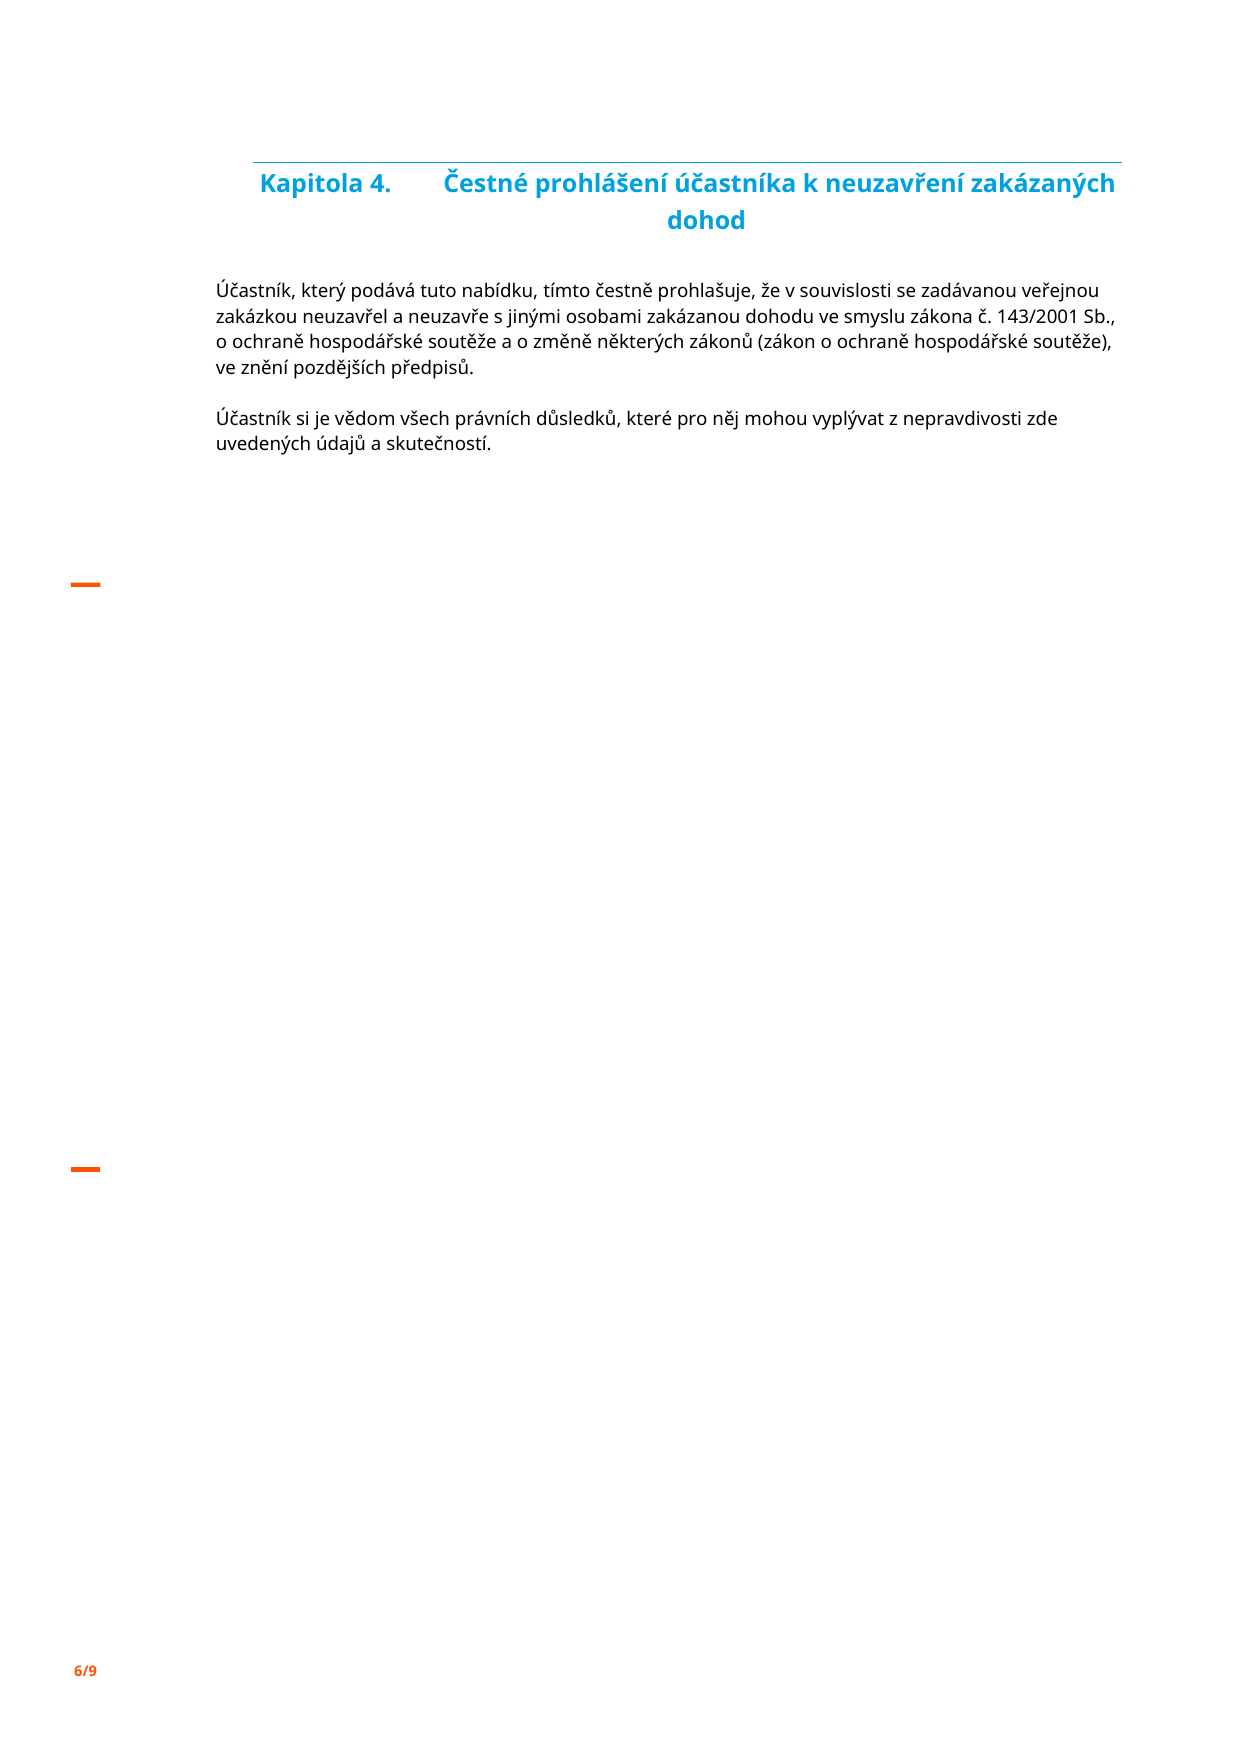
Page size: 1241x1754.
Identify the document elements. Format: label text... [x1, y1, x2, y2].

text Účastník si je vědom všech právních důsledků, které pro něj mohou vyplývat z nepravdivosti zde uvedených údajů a skutečností. [216, 405, 1122, 456]
text Účastník, který podává tuto nabídku, tímto čestně prohlašuje, že v souvislosti se zadávanou veřejnou zakázkou neuzavřel a neuzavře s jinými osobami zakázanou dohodu ve smyslu zákona č. 143/2001 Sb., o ochraně hospodářské soutěže a o změně některých zákonů (zákon o ochraně hospodářské soutěže), ve znění pozdějších předpisů. [216, 278, 1122, 380]
subtitle Čestné prohlášení účastníka k neuzavření zakázaných dohod [253, 163, 1122, 237]
